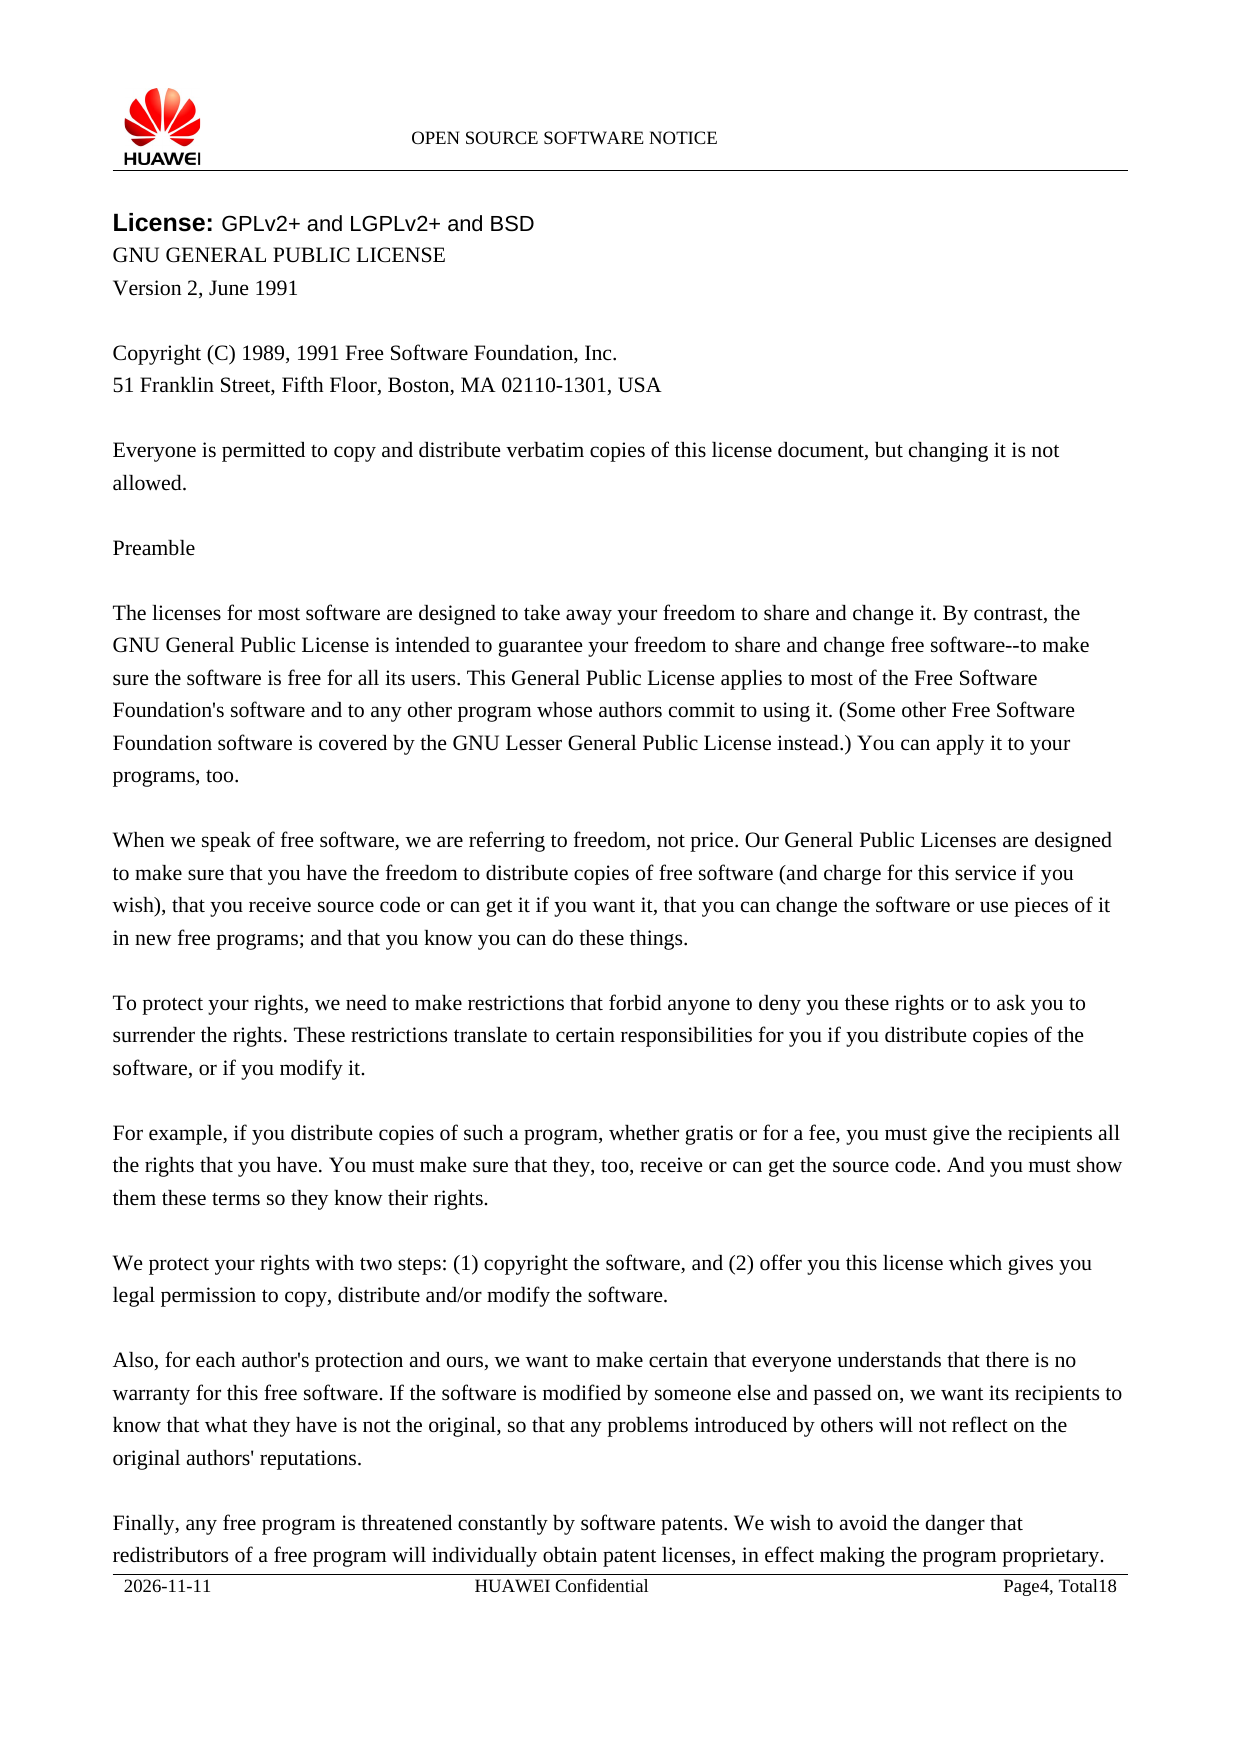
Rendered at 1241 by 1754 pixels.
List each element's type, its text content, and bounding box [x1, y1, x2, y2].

picture [124, 88, 201, 165]
text License: GPLv2+ and LGPLv2+ and BSD [112, 206, 1128, 239]
